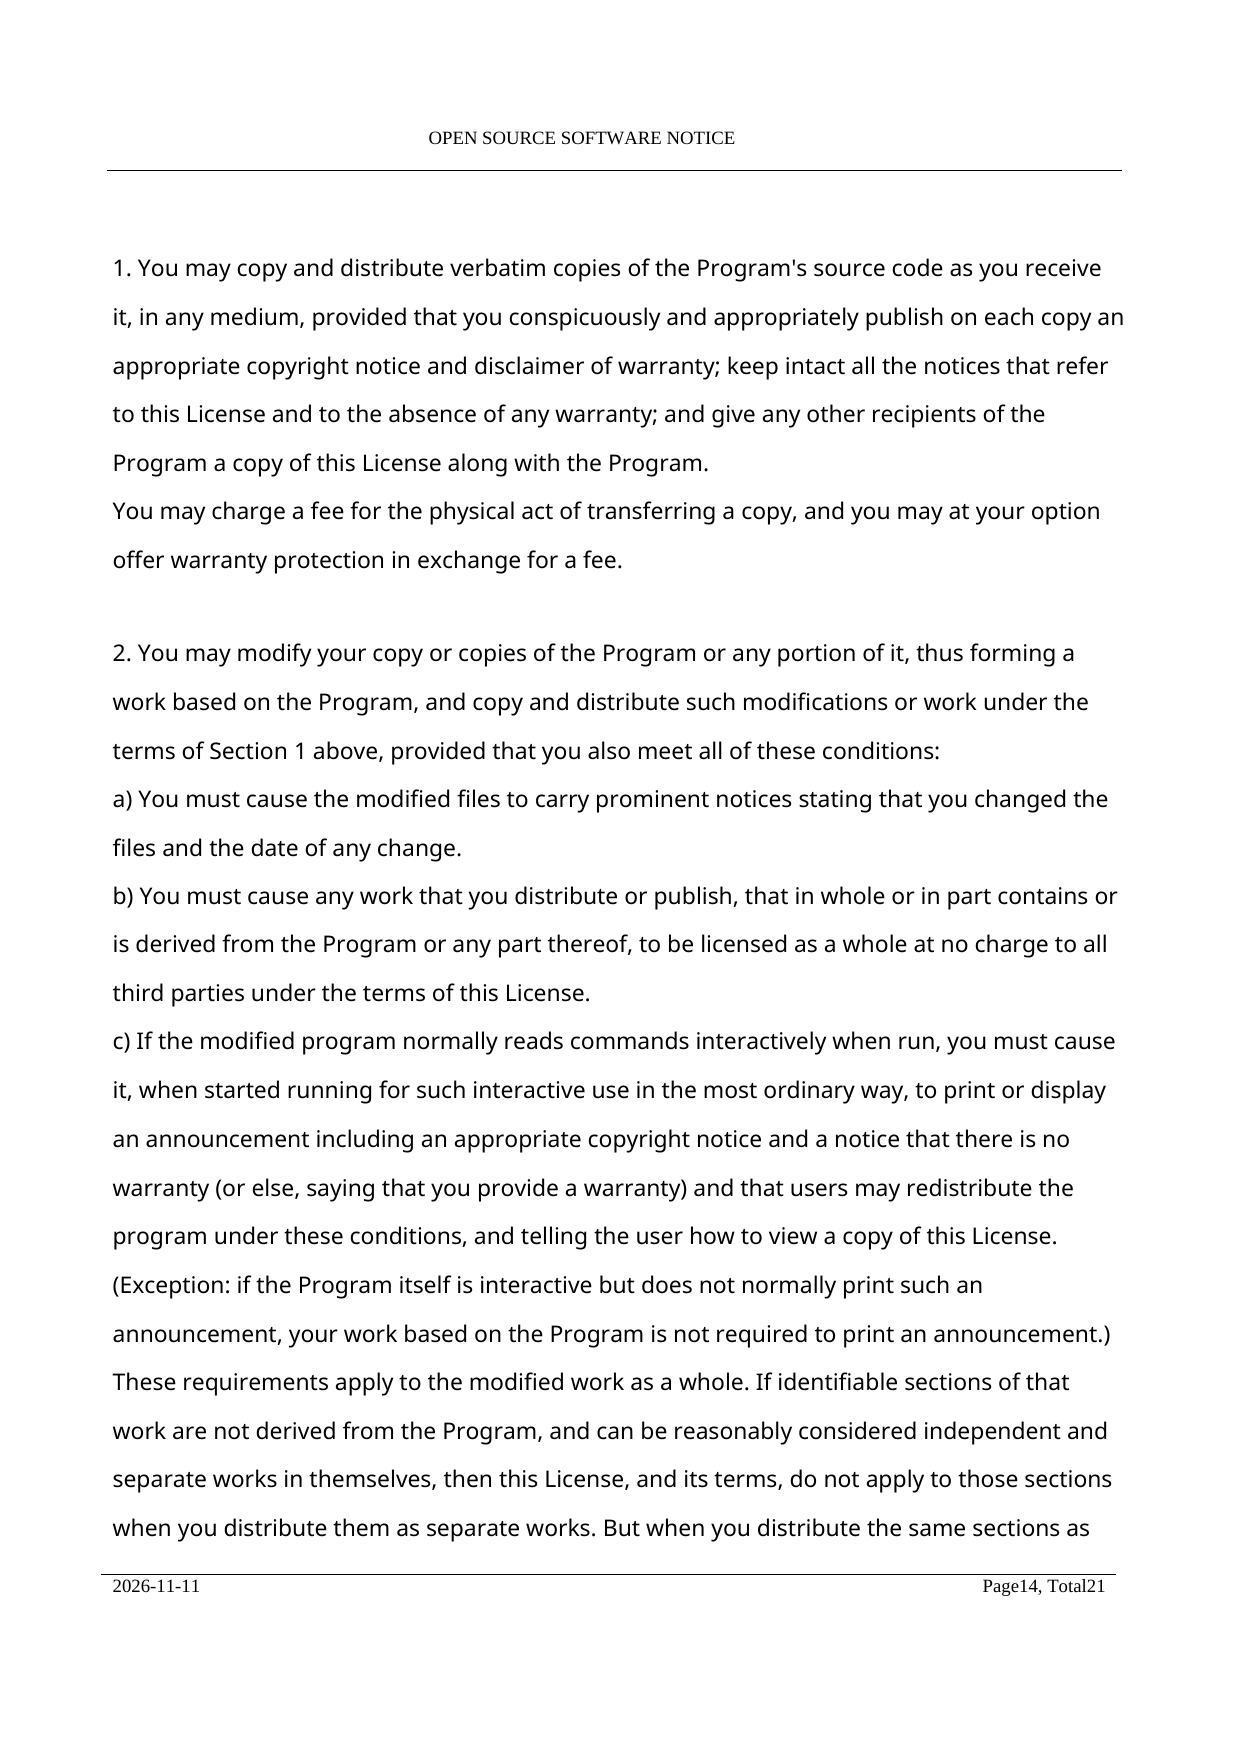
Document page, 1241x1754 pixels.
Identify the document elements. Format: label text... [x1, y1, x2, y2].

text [112, 1365, 1128, 1544]
text You may charge a fee for the physical act of transferring a copy, and you may at your option offer warranty protection in exchange for a fee. [112, 494, 1128, 576]
text a) You must cause the modified files to carry prominent notices stating that you changed the files and the date of any change. [112, 782, 1128, 863]
text b) You must cause any work that you distribute or publish, that in whole or in part contains or is derived from the Program or any part thereof, to be licensed as a whole at no charge to all third parties under the terms of this License. [112, 879, 1128, 1009]
text c) If the modified program normally reads commands interactively when run, you must cause it, when started running for such interactive use in the most ordinary way, to print or display an announcement including an appropriate copyright notice and a notice that there is no warranty (or else, saying that you provide a warranty) and that users may redistribute the program under these conditions, and telling the user how to view a copy of this License. (Exception: if the Program itself is interactive but does not normally print such an announcement, your work based on the Program is not required to print an announcement.) [112, 1025, 1128, 1350]
text 2. You may modify your copy or copies of the Program or any portion of it, thus forming a work based on the Program, and copy and distribute such modifications or work under the terms of Section 1 above, provided that you also meet all of these conditions: [112, 637, 1128, 767]
text 1. You may copy and distribute verbatim copies of the Program's source code as you receive it, in any medium, provided that you conspicuously and appropriately publish on each copy an appropriate copyright notice and disclaimer of warranty; keep intact all the notices that refer to this License and to the absence of any warranty; and give any other recipients of the Program a copy of this License along with the Program. [112, 251, 1128, 479]
